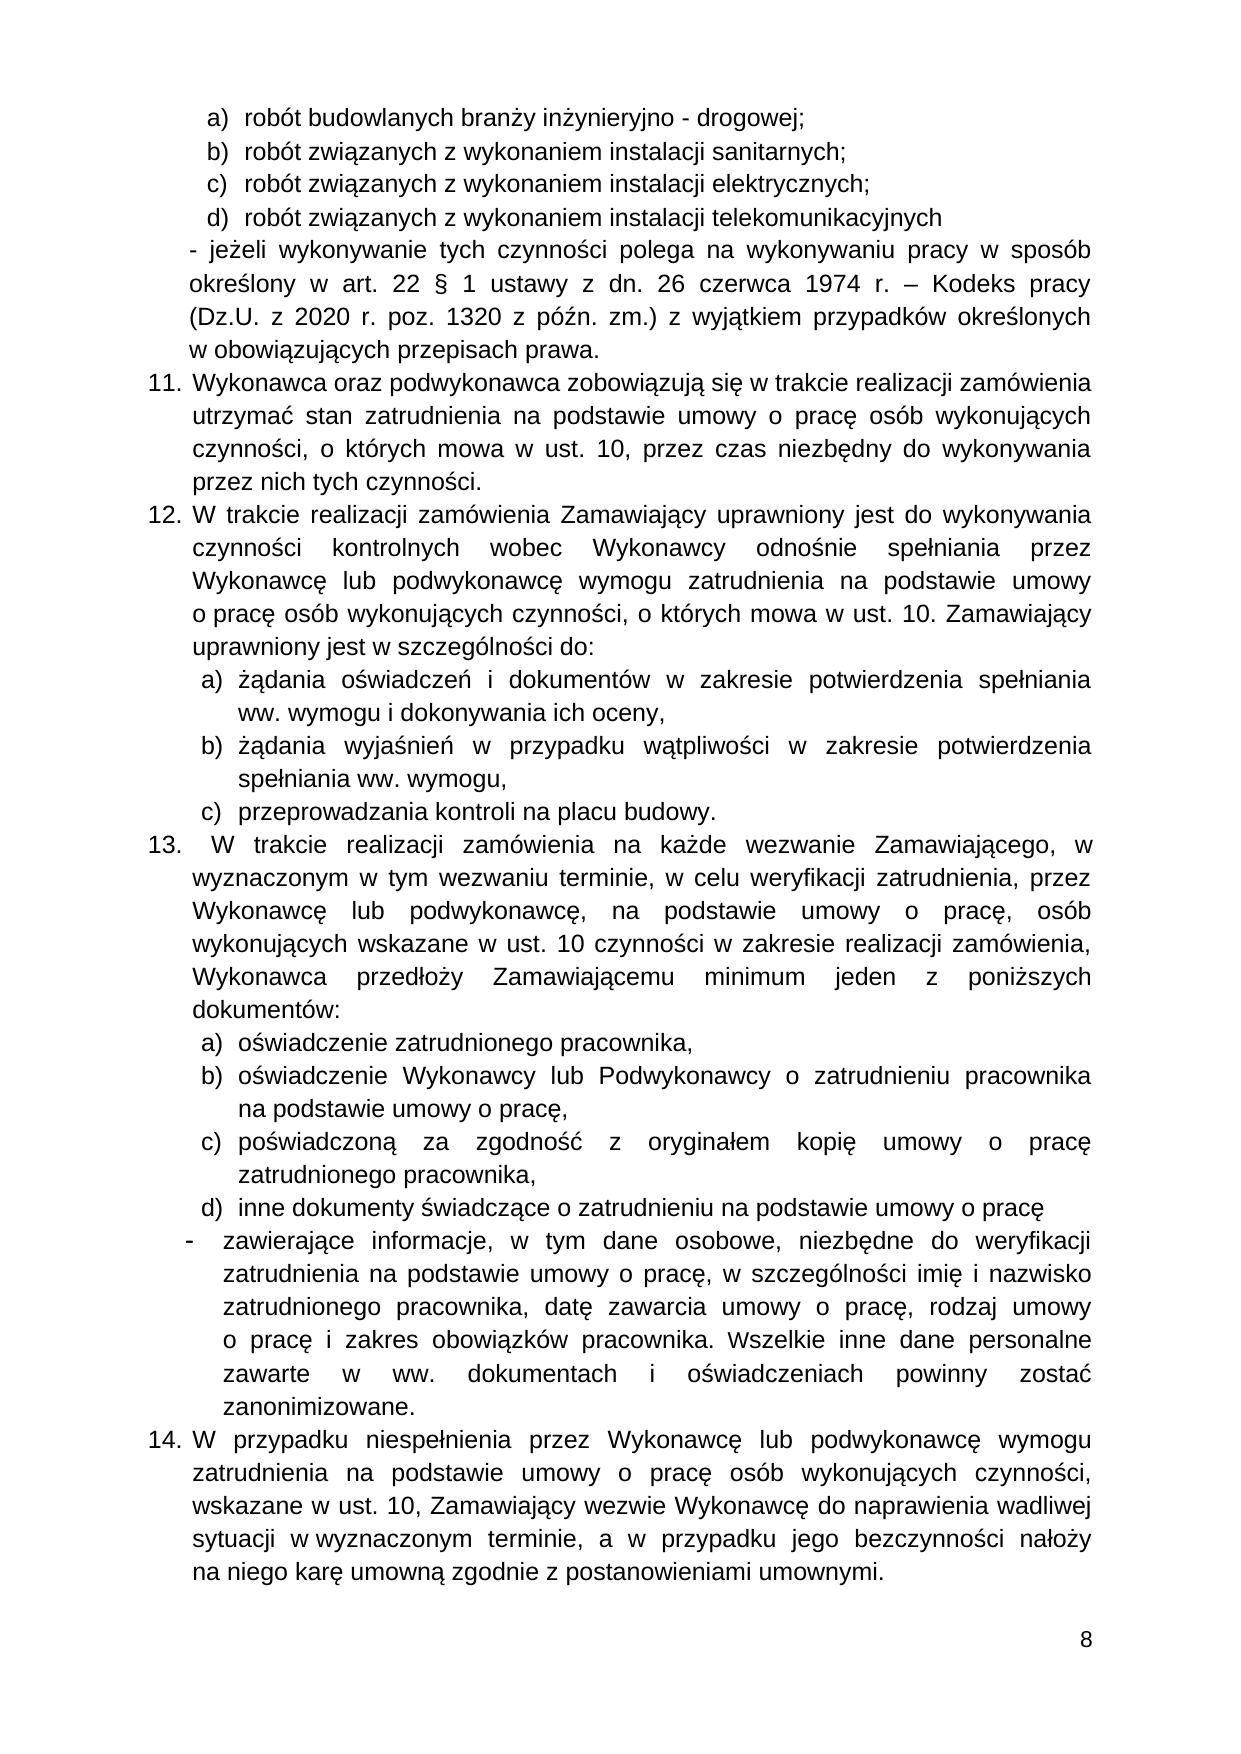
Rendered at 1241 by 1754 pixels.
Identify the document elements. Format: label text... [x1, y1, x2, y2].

list robót związanych z wykonaniem instalacji telekomunikacyjnych [207, 202, 1093, 231]
list przeprowadzania kontroli na placu budowy. [201, 797, 1093, 826]
list zawierające informacje, w tym dane osobowe, niezbędne do weryfikacji zatrudnienia na podstawie umowy o pracę, w szczególności imię i nazwisko zatrudnionego pracownika, datę zawarcia umowy o pracę, rodzaj umowy o pracę i zakres obowiązków pracownika. Wszelkie inne dane personalne zawarte w ww. dokumentach i oświadczeniach powinny zostać zanonimizowane. [185, 1226, 1093, 1421]
list żądania oświadczeń i dokumentów w zakresie potwierdzenia spełniania ww. wymogu i dokonywania ich oceny, [201, 665, 1093, 727]
list robót związanych z wykonaniem instalacji elektrycznych; [207, 169, 1093, 198]
text 13. W trakcie realizacji zamówienia na każde wezwanie Zamawiającego, w wyznaczonym w tym wezwaniu terminie, w celu weryfikacji zatrudnienia, przez Wykonawcę lub podwykonawcę, na podstawie umowy o pracę, osób wykonujących wskazane w ust. 10 czynności w zakresie realizacji zamówienia, Wykonawca przedłoży Zamawiającemu minimum jeden z poniższych dokumentów: [148, 830, 1093, 1024]
list oświadczenie zatrudnionego pracownika, [201, 1028, 1093, 1057]
list robót budowlanych branży inżynieryjno - drogowej; [207, 103, 1093, 132]
list oświadczenie Wykonawcy lub Podwykonawcy o zatrudnieniu pracownika na podstawie umowy o pracę, [201, 1061, 1093, 1123]
text 11. Wykonawca oraz podwykonawca zobowiązują się w trakcie realizacji zamówienia utrzymać stan zatrudnienia na podstawie umowy o pracę osób wykonujących czynności, o których mowa w ust. 10, przez czas niezbędny do wykonywania przez nich tych czynności. [148, 368, 1093, 495]
list robót związanych z wykonaniem instalacji sanitarnych; [207, 136, 1093, 165]
list inne dokumenty świadczące o zatrudnieniu na podstawie umowy o pracę [201, 1193, 1093, 1222]
list poświadczoną za zgodność z oryginałem kopię umowy o pracę zatrudnionego pracownika, [201, 1127, 1093, 1189]
text 14. W przypadku niespełnienia przez Wykonawcę lub podwykonawcę wymogu zatrudnienia na podstawie umowy o pracę osób wykonujących czynności, wskazane w ust. 10, Zamawiający wezwie Wykonawcę do naprawienia wadliwej sytuacji w wyznaczonym terminie, a w przypadku jego bezczynności nałoży na niego karę umowną zgodnie z postanowieniami umownymi. [148, 1425, 1093, 1586]
list żądania wyjaśnień w przypadku wątpliwości w zakresie potwierdzenia spełniania ww. wymogu, [201, 731, 1093, 793]
text 12. W trakcie realizacji zamówienia Zamawiający uprawniony jest do wykonywania czynności kontrolnych wobec Wykonawcy odnośnie spełniania przez Wykonawcę lub podwykonawcę wymogu zatrudnienia na podstawie umowy o pracę osób wykonujących czynności, o których mowa w ust. 10. Zamawiający uprawniony jest w szczególności do: [148, 500, 1093, 661]
text - jeżeli wykonywanie tych czynności polega na wykonywaniu pracy w sposób określony w art. 22 § 1 ustawy z dn. 26 czerwca 1974 r. – Kodeks pracy (Dz.U. z 2020 r. poz. 1320 z późn. zm.) z wyjątkiem przypadków określonych w obowiązujących przepisach prawa. [189, 236, 1093, 363]
